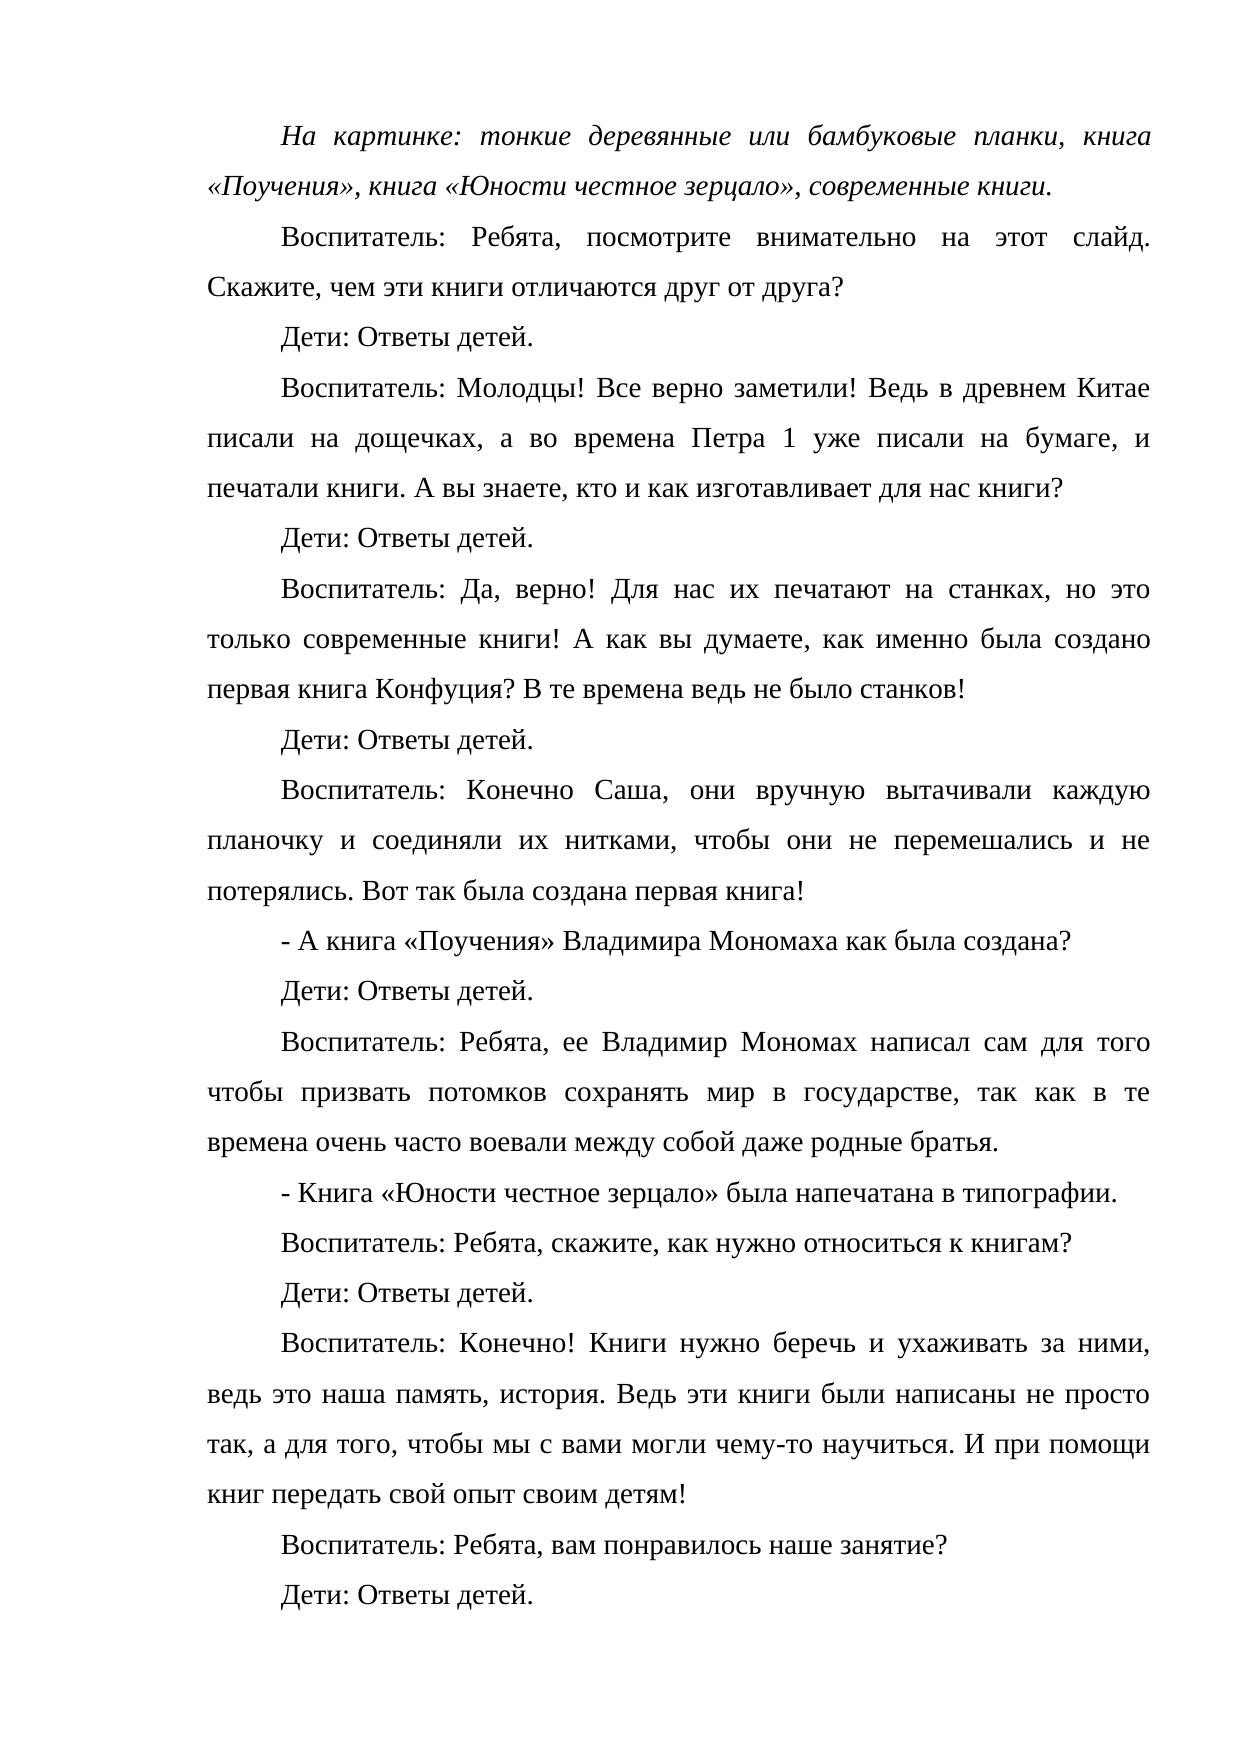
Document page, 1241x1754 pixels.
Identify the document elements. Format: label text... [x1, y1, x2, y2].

text Дети: Ответы детей. [207, 1577, 1152, 1611]
text Воспитатель: Конечно Саша, они вручную вытачивали каждую планочку и соединяли их нитками, чтобы они не перемешались и не потерялись. Вот так была создана первая книга! [207, 772, 1152, 906]
text На картинке: тонкие деревянные или бамбуковые планки, книга «Поучения», книга «Юности честное зерцало», современные книги. [207, 118, 1152, 202]
text Воспитатель: Ребята, ее Владимир Мономах написал сам для того чтобы призвать потомков сохранять мир в государстве, так как в те времена очень часто воевали между собой даже родные братья. [207, 1024, 1152, 1158]
text Воспитатель: Ребята, скажите, как нужно относиться к книгам? [207, 1225, 1152, 1258]
text Дети: Ответы детей. [207, 319, 1152, 353]
text Воспитатель: Конечно! Книги нужно беречь и ухаживать за ними, ведь это наша память, история. Ведь эти книги были написаны не просто так, а для того, чтобы мы с вами могли чему-то научиться. И при помощи книг передать свой опыт своим детям! [207, 1326, 1152, 1510]
text - А книга «Поучения» Владимира Мономаха как была создана? [207, 923, 1152, 957]
text - Книга «Юности честное зерцало» была напечатана в типографии. [207, 1175, 1152, 1208]
text Дети: Ответы детей. [207, 521, 1152, 554]
text Воспитатель: Ребята, посмотрите внимательно на этот слайд. Скажите, чем эти книги отличаются друг от друга? [207, 219, 1152, 303]
text Дети: Ответы детей. [207, 722, 1152, 755]
text Дети: Ответы детей. [207, 1275, 1152, 1309]
text Воспитатель: Да, верно! Для нас их печатают на станках, но это только современные книги! А как вы думаете, как именно была создано первая книга Конфуция? В те времена ведь не было станков! [207, 571, 1152, 705]
text Воспитатель: Ребята, вам понравилось наше занятие? [207, 1527, 1152, 1560]
text Дети: Ответы детей. [207, 973, 1152, 1007]
text Воспитатель: Молодцы! Все верно заметили! Ведь в древнем Китае писали на дощечках, а во времена Петра 1 уже писали на бумаге, и печатали книги. А вы знаете, кто и как изготавливает для нас книги? [207, 370, 1152, 504]
